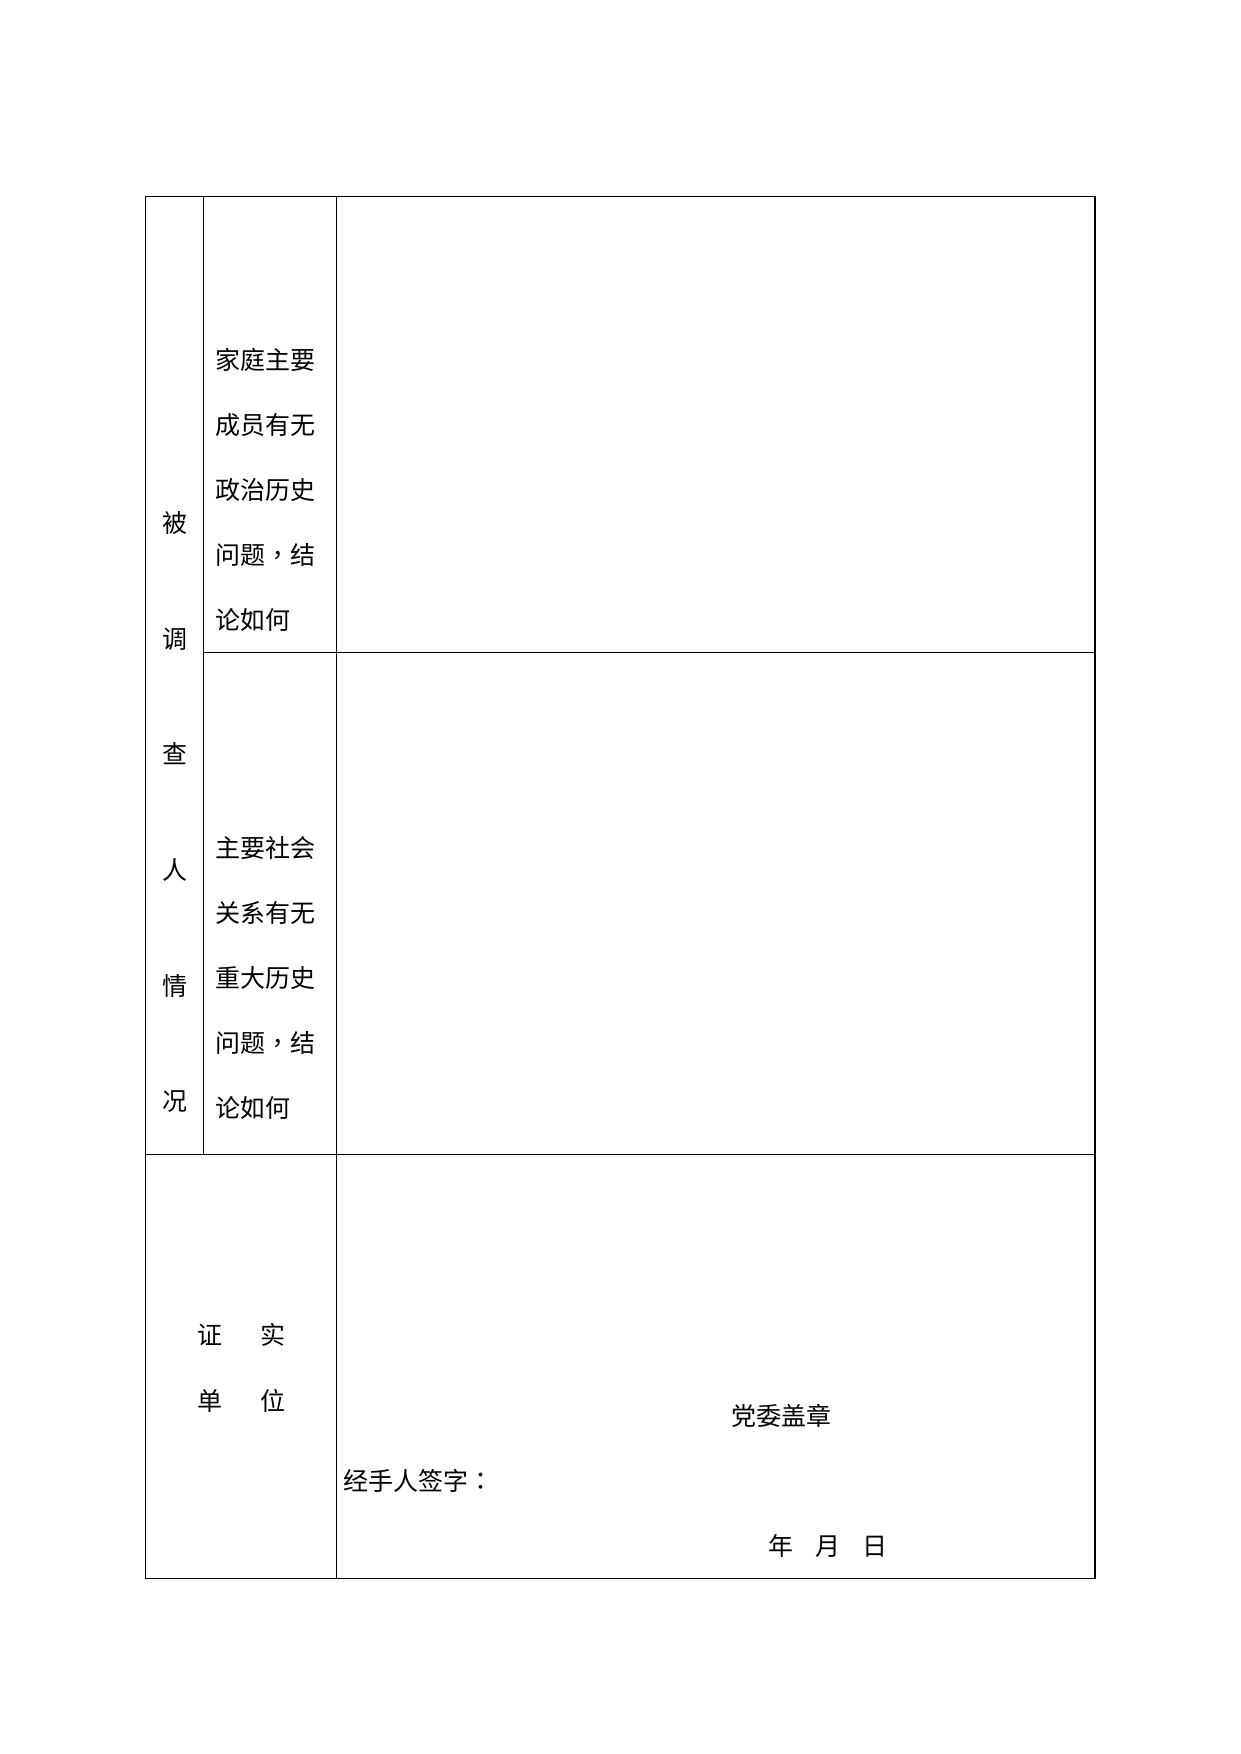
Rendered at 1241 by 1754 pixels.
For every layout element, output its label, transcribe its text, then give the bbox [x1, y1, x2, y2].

table_cell 党委盖章 经手人签字： 年 月 日 [337, 1155, 1094, 1578]
table_cell [337, 653, 1094, 1154]
table_header 被调查人情况 [146, 197, 203, 1154]
table_header 家庭主要成员有无政治历史问题，结论如何 [204, 197, 336, 652]
table_cell 主要社会关系有无重大历史问题，结论如何 [204, 653, 336, 1154]
table_cell 证 实 单 位 [146, 1155, 336, 1578]
table_header [337, 197, 1094, 652]
